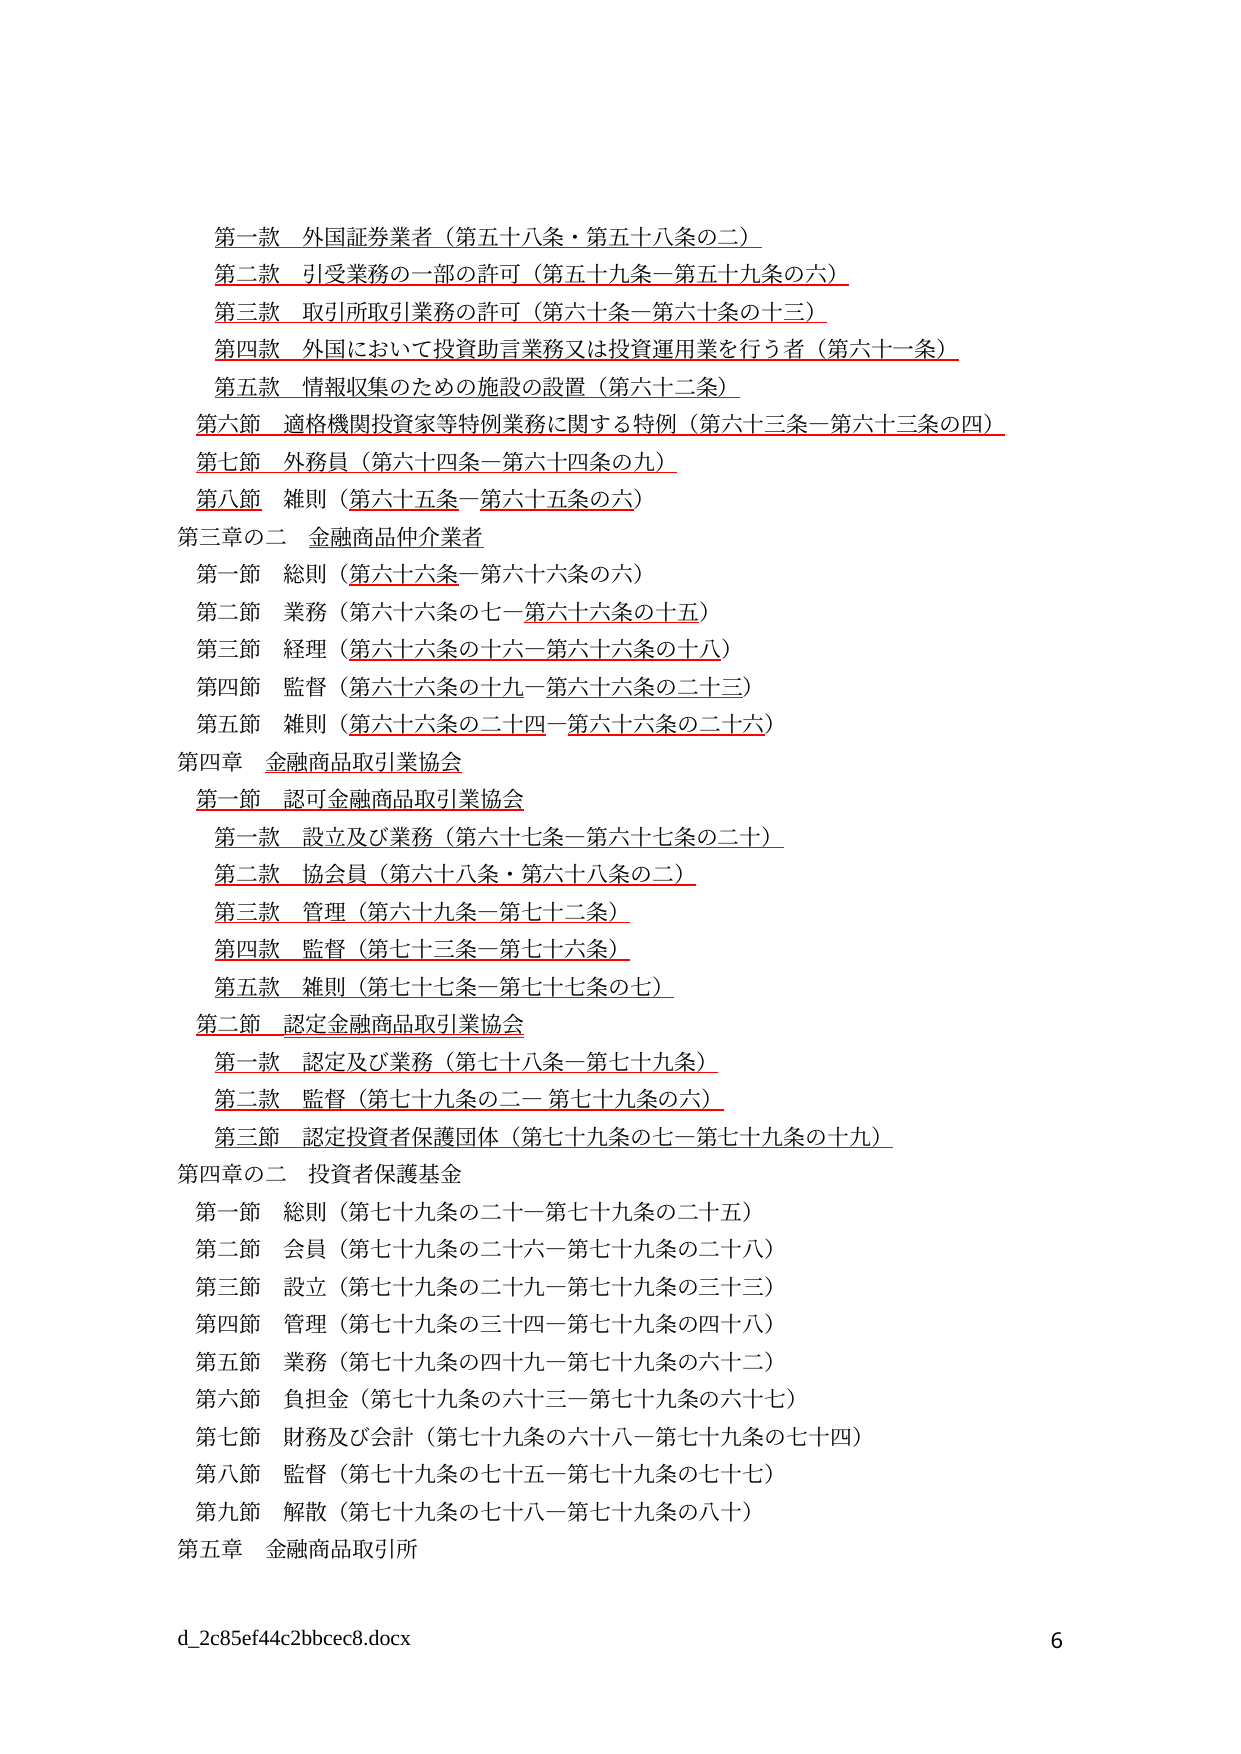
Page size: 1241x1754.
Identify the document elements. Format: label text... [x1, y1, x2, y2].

text 第五節 業務（第七十九条の四十九―第七十九条の六十二） [196, 1342, 1063, 1379]
text 第三款 管理（第六十九条―第七十二条） [214, 892, 1063, 929]
text 第二節 認定金融商品取引業協会 [196, 1004, 1063, 1042]
text 第二節 会員（第七十九条の二十六―第七十九条の二十八） [196, 1229, 1063, 1267]
text 第一款 外国証券業者（第五十八条・第五十八条の二） [214, 217, 1063, 254]
text 第四章 金融商品取引業協会 [177, 742, 1063, 779]
text 第七節 財務及び会計（第七十九条の六十八―第七十九条の七十四） [196, 1417, 1063, 1454]
text 第二款 協会員（第六十八条・第六十八条の二） [214, 854, 1063, 892]
text 第六節 適格機関投資家等特例業務に関する特例（第六十三条―第六十三条の四） [196, 404, 1063, 442]
text 第五章 金融商品取引所 [177, 1529, 1063, 1567]
text 第四章の二 投資者保護基金 [177, 1154, 1063, 1192]
text 第四節 管理（第七十九条の三十四―第七十九条の四十八） [196, 1304, 1063, 1342]
text 第一節 総則（第六十六条―第六十六条の六） [196, 554, 1063, 592]
text 第三節 設立（第七十九条の二十九―第七十九条の三十三） [196, 1267, 1063, 1304]
text 第七節 外務員（第六十四条―第六十四条の九） [196, 442, 1063, 479]
text 第四款 外国において投資助言業務又は投資運用業を行う者（第六十一条） [214, 329, 1063, 367]
text 第六節 負担金（第七十九条の六十三―第七十九条の六十七） [196, 1379, 1063, 1417]
text 第四節 監督（第六十六条の十九―第六十六条の二十三） [196, 667, 1063, 704]
text 第四款 監督（第七十三条―第七十六条） [214, 929, 1063, 967]
text 第一節 認可金融商品取引業協会 [196, 779, 1063, 817]
text 第八節 雑則（第六十五条―第六十五条の六） [196, 479, 1063, 517]
text 第一款 認定及び業務（第七十八条―第七十九条） [214, 1042, 1063, 1079]
text 第一節 総則（第七十九条の二十―第七十九条の二十五） [196, 1192, 1063, 1229]
text 第三章の二 金融商品仲介業者 [177, 517, 1063, 554]
text 第三節 経理（第六十六条の十六―第六十六条の十八） [196, 629, 1063, 667]
text 第一款 設立及び業務（第六十七条―第六十七条の二十） [214, 817, 1063, 854]
text 第三節 認定投資者保護団体（第七十九条の七―第七十九条の十九） [214, 1117, 1063, 1154]
text 第五款 情報収集のための施設の設置（第六十二条） [214, 367, 1063, 404]
text 第五款 雑則（第七十七条―第七十七条の七） [214, 967, 1063, 1004]
text 第五節 雑則（第六十六条の二十四―第六十六条の二十六） [196, 704, 1063, 742]
text 第八節 監督（第七十九条の七十五―第七十九条の七十七） [196, 1454, 1063, 1492]
text 第二節 業務（第六十六条の七―第六十六条の十五） [196, 592, 1063, 629]
text 第三款 取引所取引業務の許可（第六十条―第六十条の十三） [214, 292, 1063, 329]
text 第二款 引受業務の一部の許可（第五十九条―第五十九条の六） [214, 254, 1063, 292]
text 第二款 監督（第七十九条の二― 第七十九条の六） [214, 1079, 1063, 1117]
text 第九節 解散（第七十九条の七十八―第七十九条の八十） [196, 1492, 1063, 1529]
